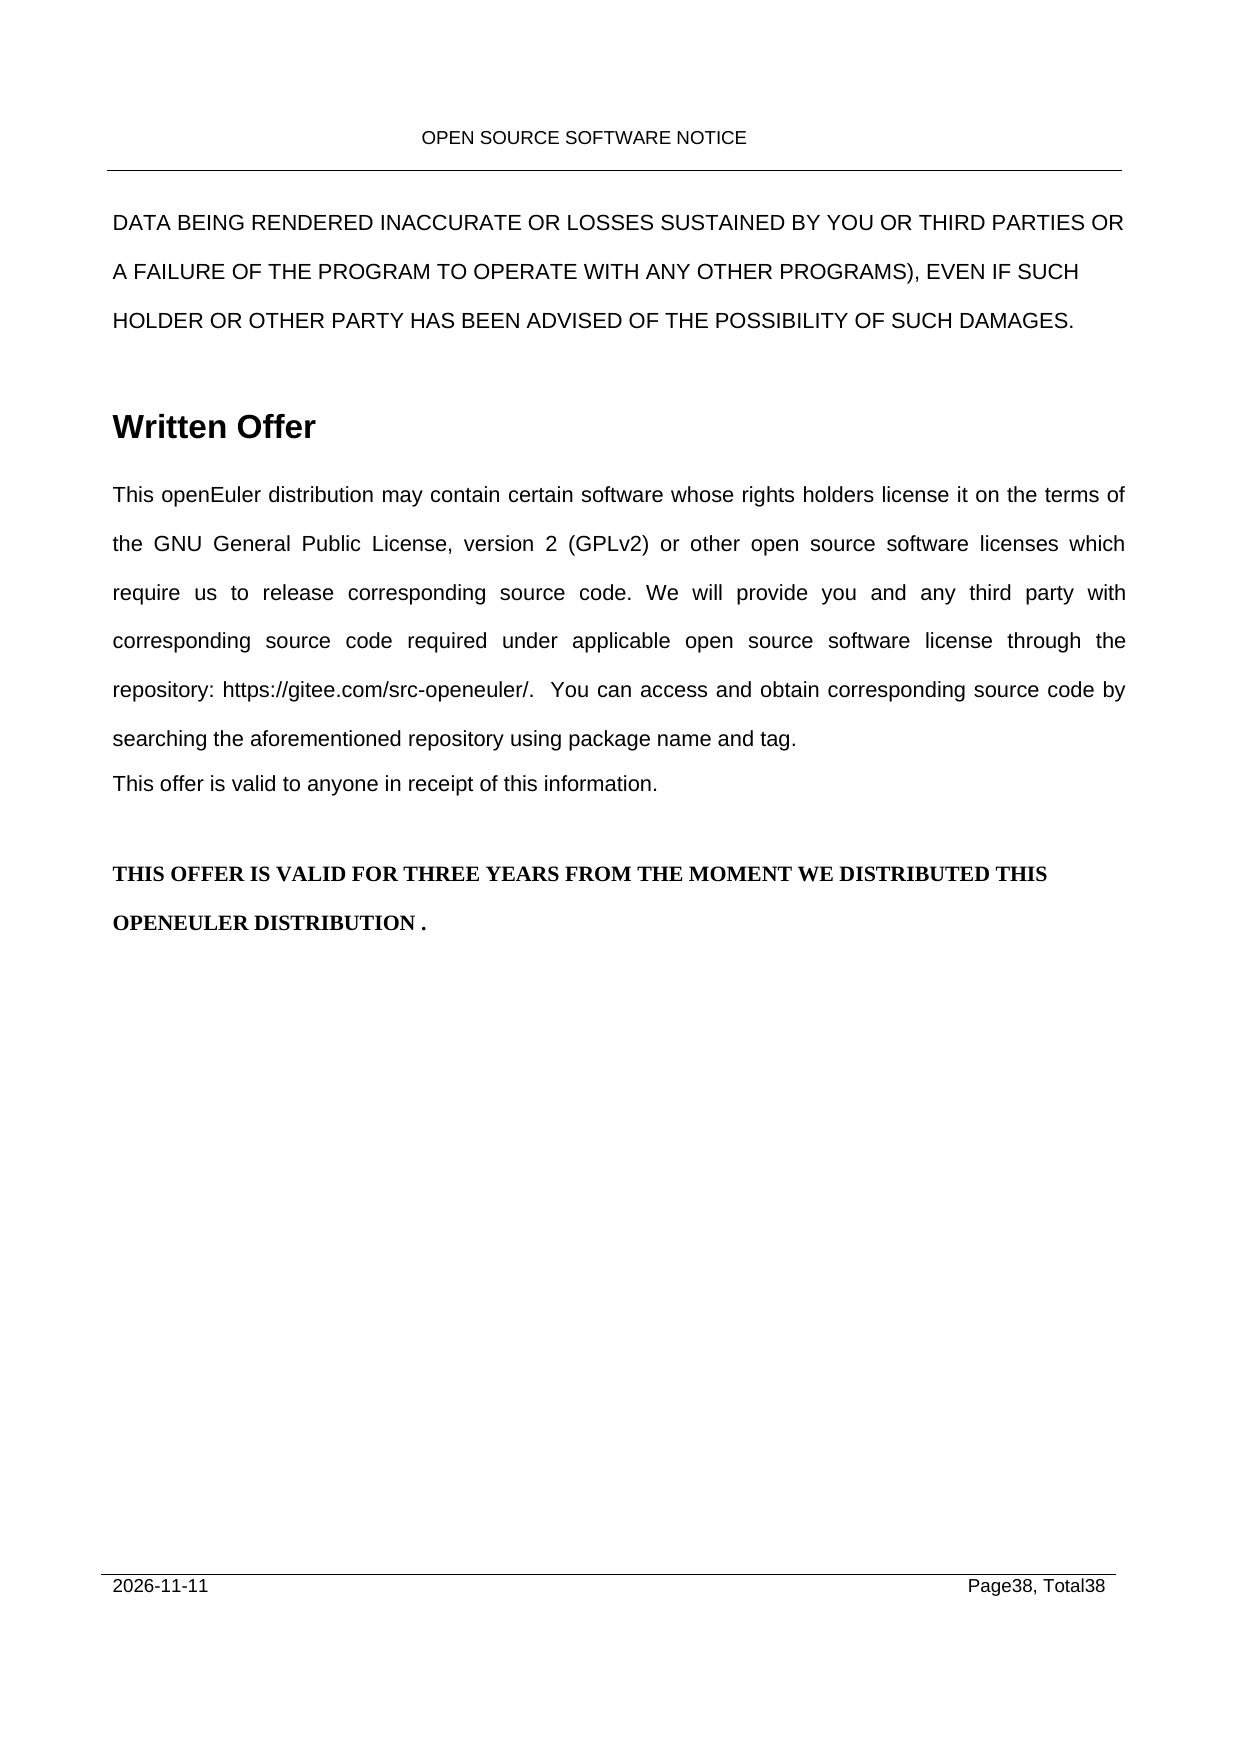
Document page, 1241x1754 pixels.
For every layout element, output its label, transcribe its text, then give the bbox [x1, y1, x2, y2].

text THIS OFFER IS VALID FOR THREE YEARS FROM THE MOMENT WE DISTRIBUTED THIS OPENEULER DISTRIBUTION . [112, 857, 1128, 938]
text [112, 206, 1128, 336]
text This offer is valid to anyone in receipt of this information. [112, 767, 1128, 799]
text Written Offer [112, 394, 1128, 459]
text This openEuler distribution may contain certain software whose rights holders license it on the terms of the GNU General Public License, version 2 (GPLv2) or other open source software licenses which require us to release corresponding source code. We will provide you and any third party with corresponding source code required under applicable open source software license through the repository: https://gitee.com/src-openeuler/. You can access and obtain corresponding source code by searching the aforementioned repository using package name and tag. [112, 478, 1128, 754]
